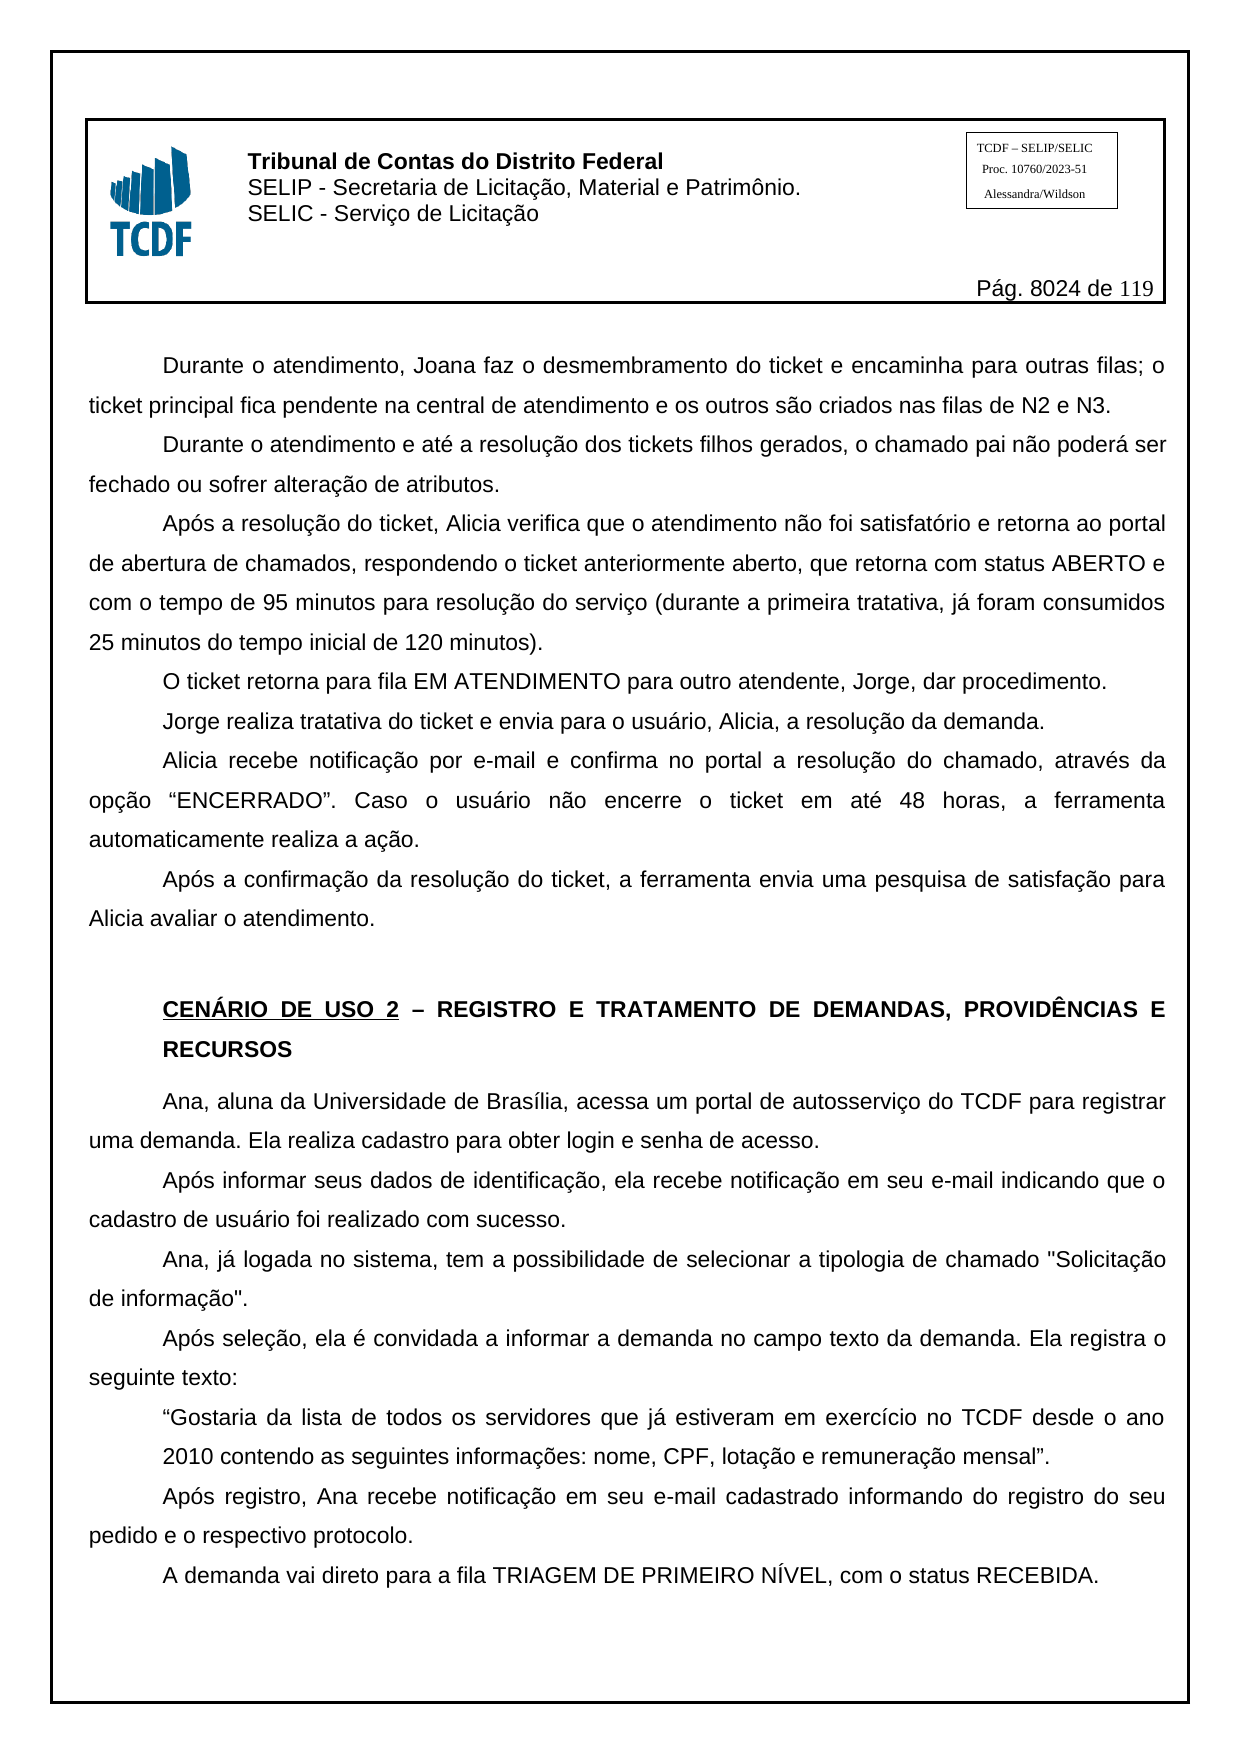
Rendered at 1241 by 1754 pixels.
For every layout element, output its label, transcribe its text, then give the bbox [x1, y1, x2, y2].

text A demanda vai direto para a fila TRIAGEM DE PRIMEIRO NÍVEL, com o status RECEBIDA. [162, 1562, 1167, 1588]
text Ana, aluna da Universidade de Brasília, acessa um portal de autosserviço do TCDF para registrar uma demanda. Ela realiza cadastro para obter login e senha de acesso. [89, 1088, 1167, 1154]
picture [95, 143, 206, 259]
text Durante o atendimento e até a resolução dos tickets filhos gerados, o chamado pai não poderá ser fechado ou sofrer alteração de atributos. [89, 431, 1167, 497]
text Alicia recebe notificação por e-mail e confirma no portal a resolução do chamado, através da opção “ENCERRADO”. Caso o usuário não encerre o ticket em até 48 horas, a ferramenta automaticamente realiza a ação. [89, 747, 1167, 852]
text Após registro, Ana recebe notificação em seu e-mail cadastrado informando do registro do seu pedido e o respectivo protocolo. [89, 1483, 1167, 1548]
text “Gostaria da lista de todos os servidores que já estiveram em exercício no TCDF desde o ano 2010 contendo as seguintes informações: nome, CPF, lotação e remuneração mensal”. [162, 1404, 1167, 1469]
text CENÁRIO DE USO 2 – REGISTRO E TRATAMENTO DE DEMANDAS, PROVIDÊNCIAS E RECURSOS [162, 996, 1167, 1062]
text Após a confirmação da resolução do ticket, a ferramenta envia uma pesquisa de satisfação para Alicia avaliar o atendimento. [89, 866, 1167, 931]
text Ana, já logada no sistema, tem a possibilidade de selecionar a tipologia de chamado "Solicitação de informação". [89, 1246, 1167, 1312]
text O ticket retorna para fila EM ATENDIMENTO para outro atendente, Jorge, dar procedimento. [89, 668, 1167, 694]
text Após informar seus dados de identificação, ela recebe notificação em seu e-mail indicando que o cadastro de usuário foi realizado com sucesso. [89, 1167, 1167, 1233]
text Após seleção, ela é convidada a informar a demanda no campo texto da demanda. Ela registra o seguinte texto: [89, 1325, 1167, 1391]
text Após a resolução do ticket, Alicia verifica que o atendimento não foi satisfatório e retorna ao portal de abertura de chamados, respondendo o ticket anteriormente aberto, que retorna com status ABERTO e com o tempo de 95 minutos para resolução do serviço (durante a primeira tratativa, já foram consumidos 25 minutos do tempo inicial de 120 minutos). [89, 510, 1167, 655]
text Durante o atendimento, Joana faz o desmembramento do ticket e encaminha para outras filas; o ticket principal fica pendente na central de atendimento e os outros são criados nas filas de N2 e N3. [89, 352, 1167, 418]
text Jorge realiza tratativa do ticket e envia para o usuário, Alicia, a resolução da demanda. [89, 708, 1167, 734]
